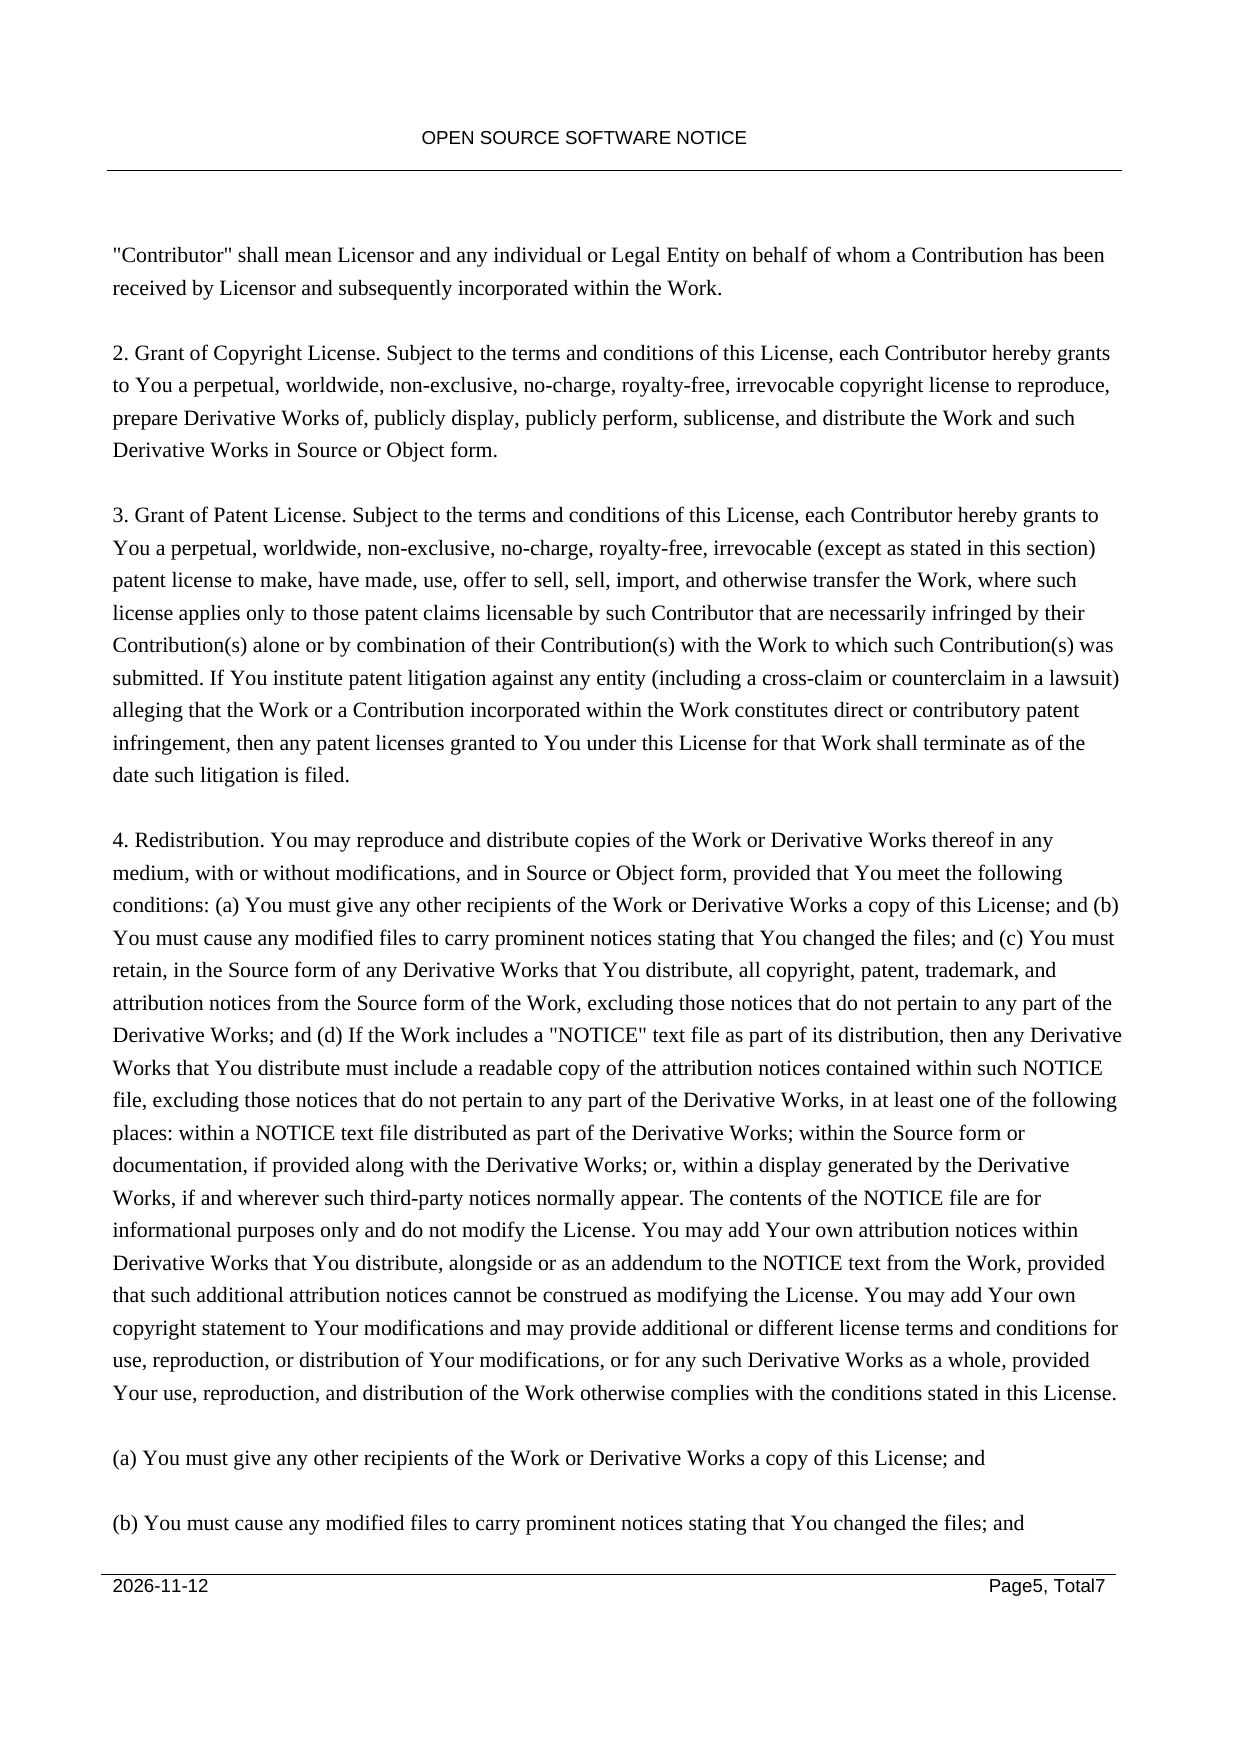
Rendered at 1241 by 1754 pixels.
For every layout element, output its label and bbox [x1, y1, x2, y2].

text [112, 206, 1128, 1539]
